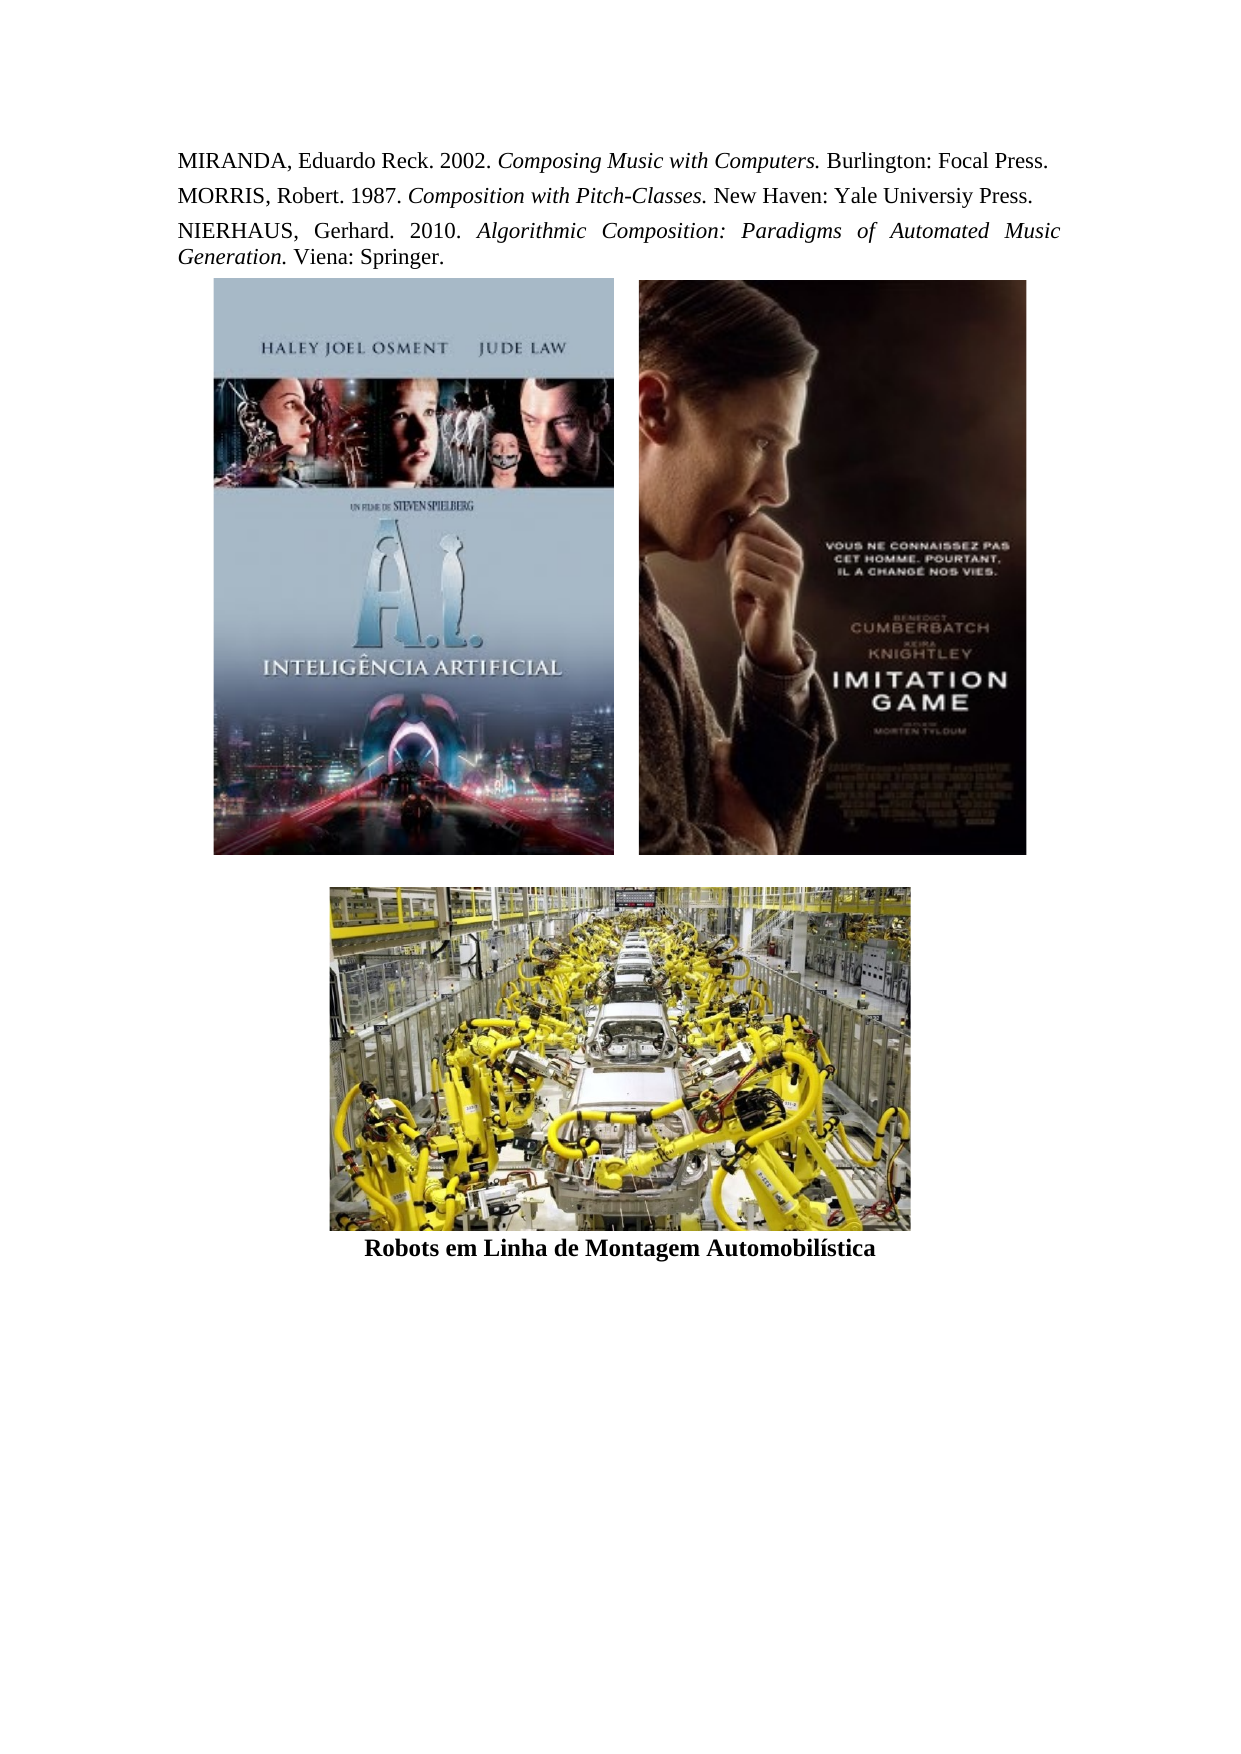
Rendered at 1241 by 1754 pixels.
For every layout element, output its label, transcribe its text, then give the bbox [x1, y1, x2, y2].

picture [329, 887, 911, 1231]
text NIERHAUS, Gerhard. 2010. Algorithmic Composition: Paradigms of Automated Music Generation. Viena: Springer. [177, 217, 1063, 270]
text MIRANDA, Eduardo Reck. 2002. Composing Music with Computers. Burlington: Focal Press. [177, 148, 1063, 174]
text MORRIS, Robert. 1987. Composition with Pitch-Classes. New Haven: Yale Universiy Press. [177, 182, 1063, 209]
picture [213, 278, 614, 855]
text Robots em Linha de Montagem Automobilística [177, 1233, 1063, 1262]
picture [638, 280, 1027, 855]
